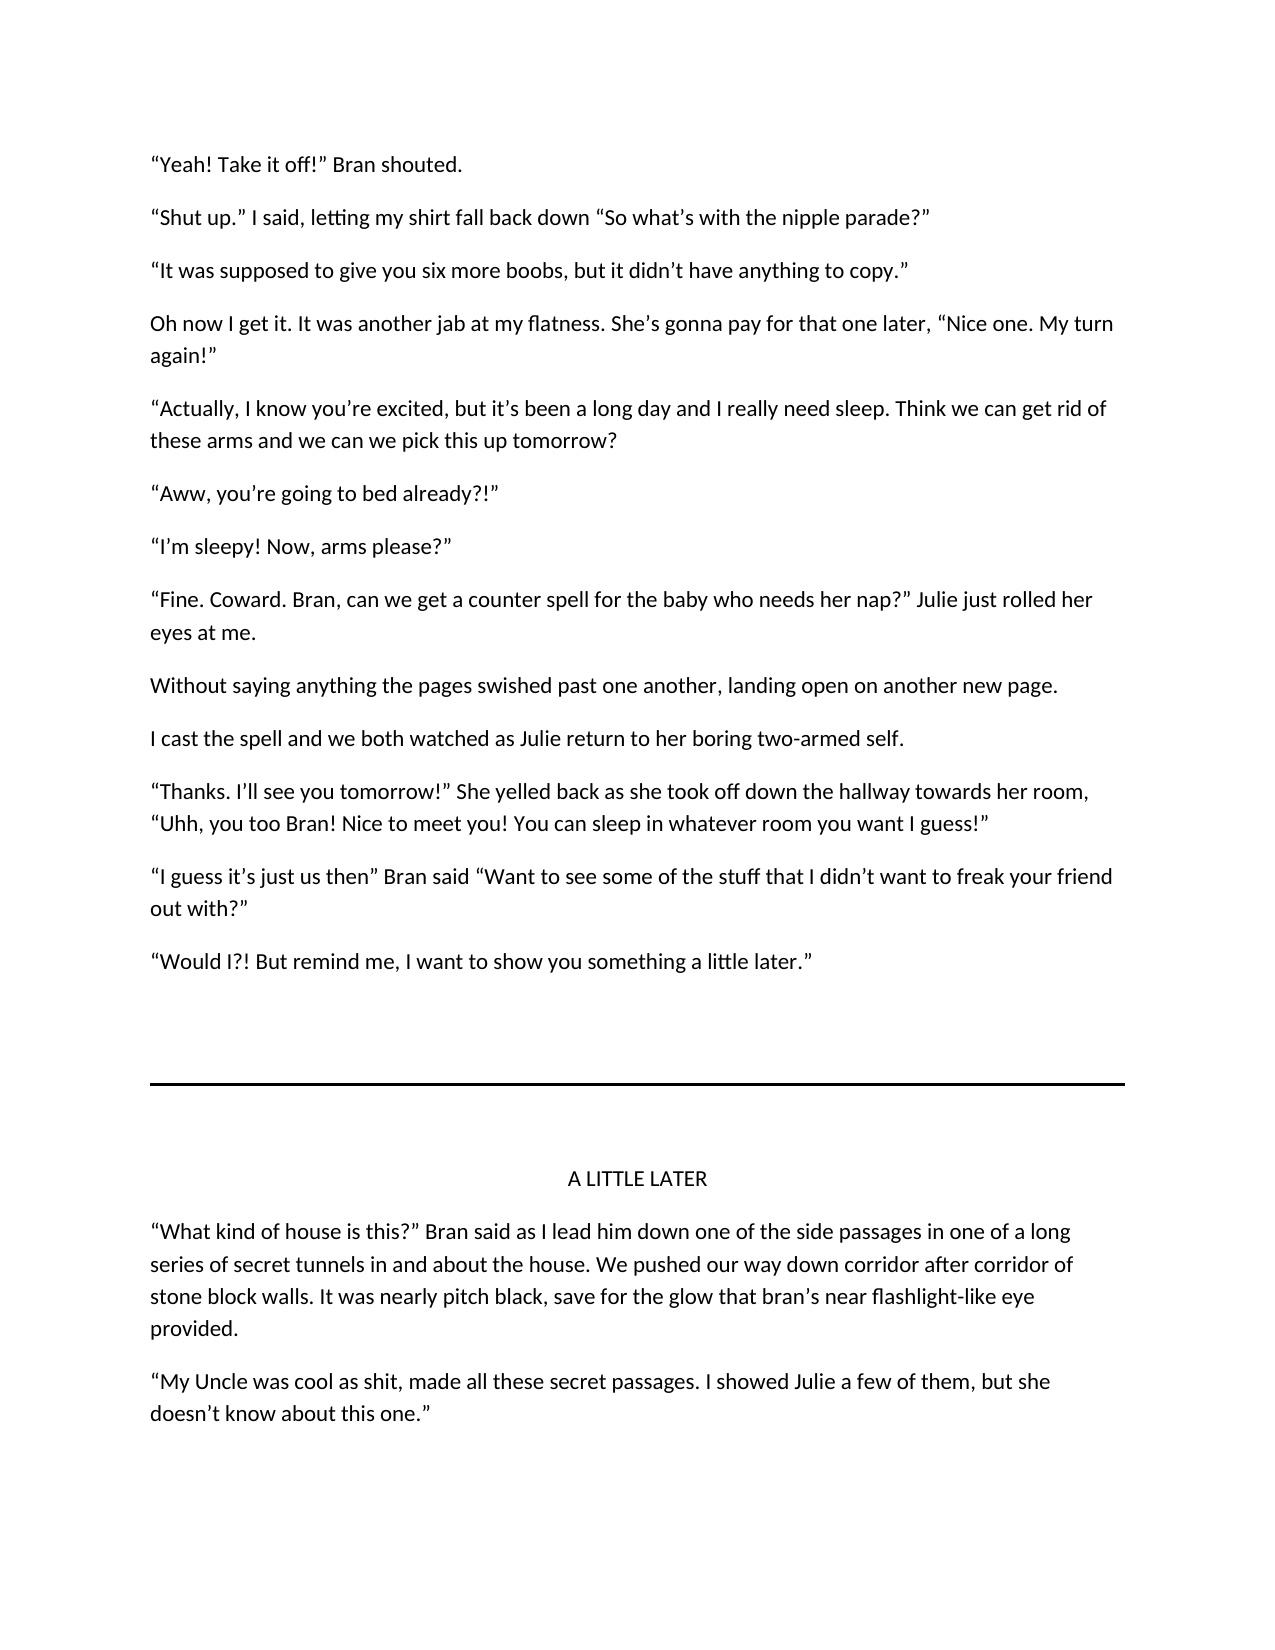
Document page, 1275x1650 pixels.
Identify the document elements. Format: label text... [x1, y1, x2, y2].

text “Would I?! But remind me, I want to show you something a little later.” [150, 947, 1125, 975]
text Without saying anything the pages swished past one another, landing open on another new page. [150, 671, 1125, 699]
text “Yeah! Take it off!” Bran shouted. [150, 150, 1125, 178]
text I cast the spell and we both watched as Julie return to her boring two-armed self. [150, 724, 1125, 752]
text “My Uncle was cool as shit, made all these secret passages. I showed Julie a few of them, but she doesn’t know about this one.” [150, 1367, 1125, 1427]
text Oh now I get it. It was another jab at my flatness. She’s gonna pay for that one later, “Nice one. My turn again!” [150, 309, 1125, 369]
text “Fine. Coward. Bran, can we get a counter spell for the baby who needs her nap?” Julie just rolled her eyes at me. [150, 586, 1125, 646]
text “It was supposed to give you six more boobs, but it didn’t have anything to copy.” [150, 256, 1125, 284]
text “Thanks. I’ll see you tomorrow!” She yelled back as she took off down the hallway towards her room, “Uhh, you too Bran! Nice to meet you! You can sleep in whatever room you want I guess!” [150, 777, 1125, 837]
text “Aww, you’re going to bed already?!” [150, 479, 1125, 507]
text “Actually, I know you’re excited, but it’s been a long day and I really need sleep. Think we can get rid of these arms and we can we pick this up tomorrow? [150, 394, 1125, 454]
text “I guess it’s just us then” Bran said “Want to see some of the stuff that I didn’t want to freak your friend out with?” [150, 862, 1125, 922]
text A LITTLE LATER [150, 1164, 1125, 1192]
text “What kind of house is this?” Bran said as I lead him down one of the side passages in one of a long series of secret tunnels in and about the house. We pushed our way down corridor after corridor of stone block walls. It was nearly pitch black, save for the glow that bran’s near flashlight-like eye provided. [150, 1217, 1125, 1342]
text “Shut up.” I said, letting my shirt fall back down “So what’s with the nipple parade?” [150, 203, 1125, 231]
text “I’m sleepy! Now, arms please?” [150, 532, 1125, 561]
